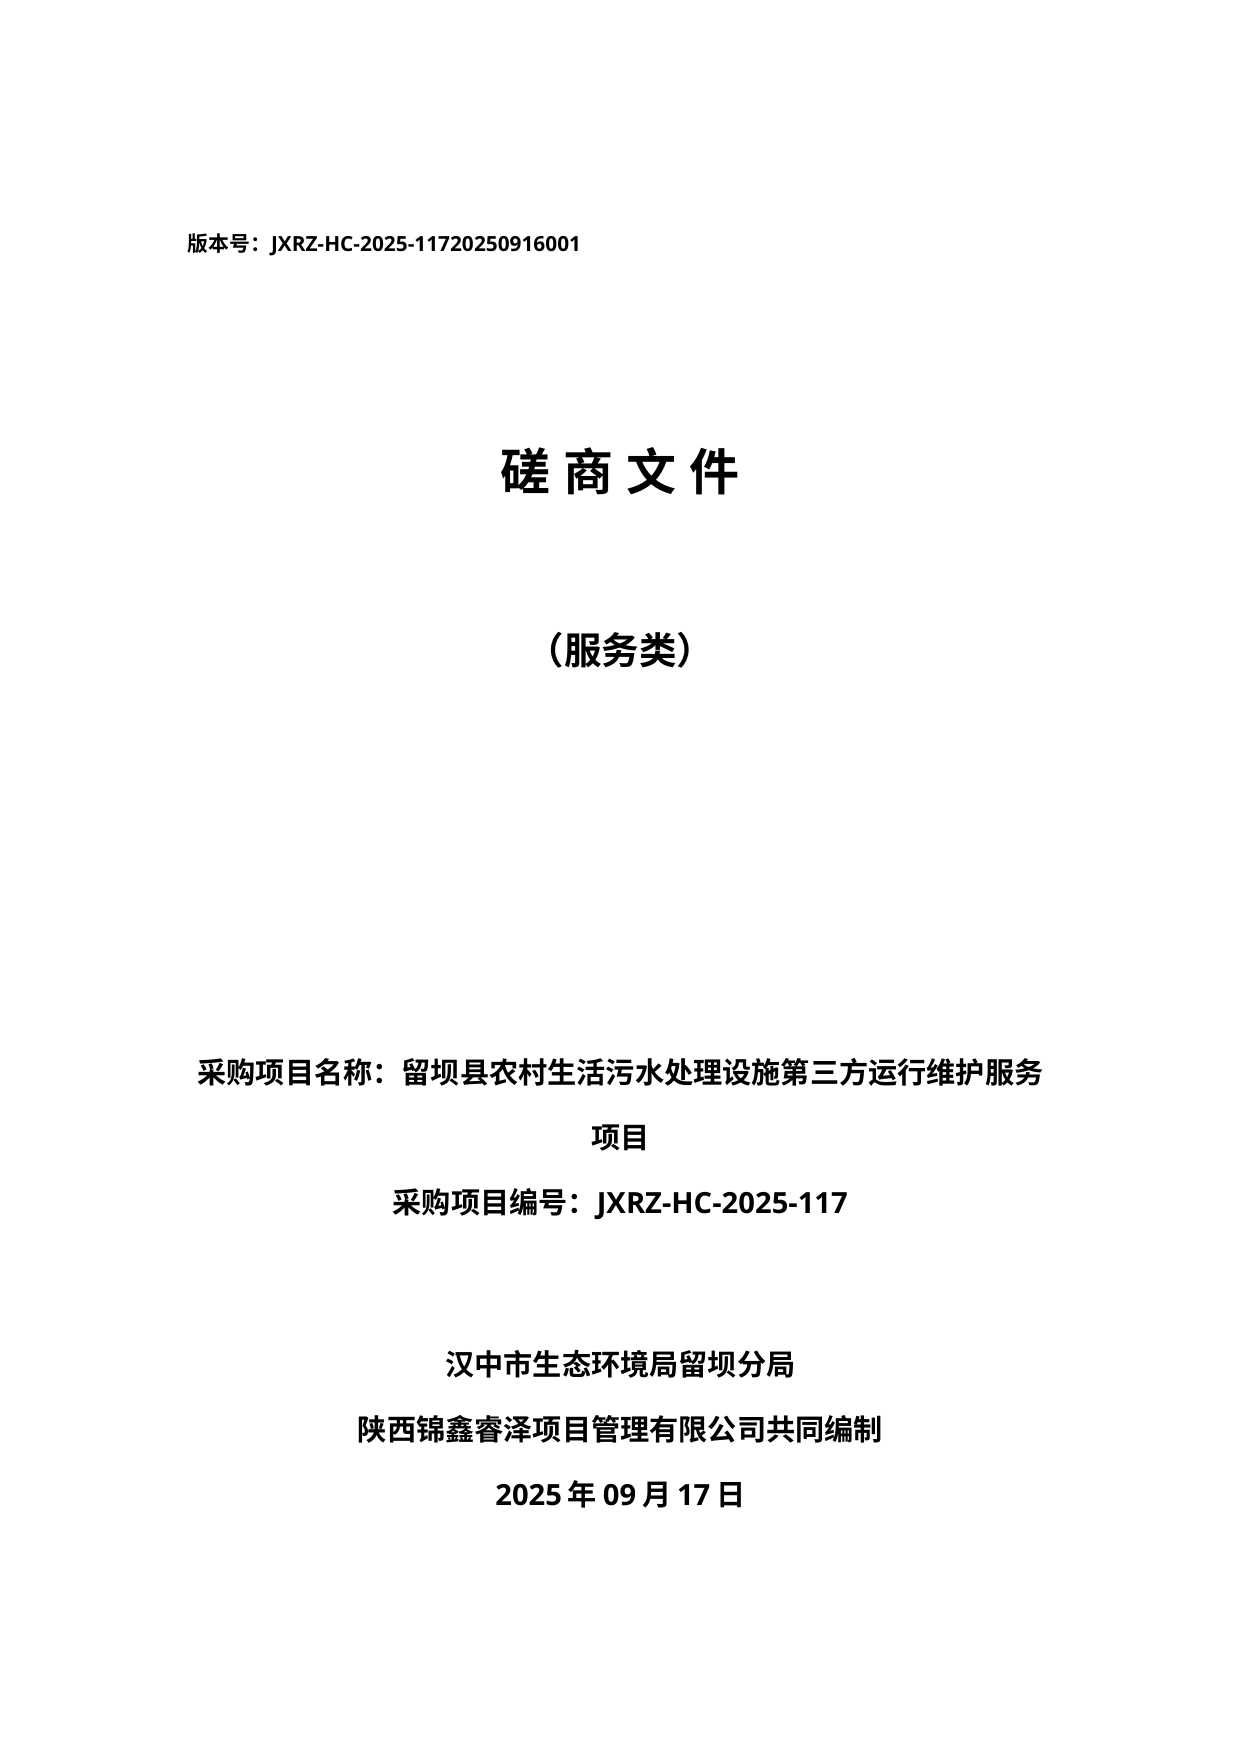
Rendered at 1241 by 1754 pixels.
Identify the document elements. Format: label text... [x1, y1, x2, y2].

text 采购项目编号：JXRZ-HC-2025-117 [187, 1169, 1053, 1332]
text 磋 商 文 件 [187, 422, 1053, 617]
text 汉中市生态环境局留坝分局 [187, 1332, 1053, 1397]
text （服务类） [187, 617, 1053, 1039]
text 陕西锦鑫睿泽项目管理有限公司共同编制 [187, 1397, 1053, 1462]
text 2025年09月17日 [187, 1462, 1053, 1527]
text 采购项目名称：留坝县农村生活污水处理设施第三方运行维护服务项目 [187, 1039, 1053, 1169]
text 版本号：JXRZ-HC-2025-11720250916001 [187, 227, 1053, 422]
